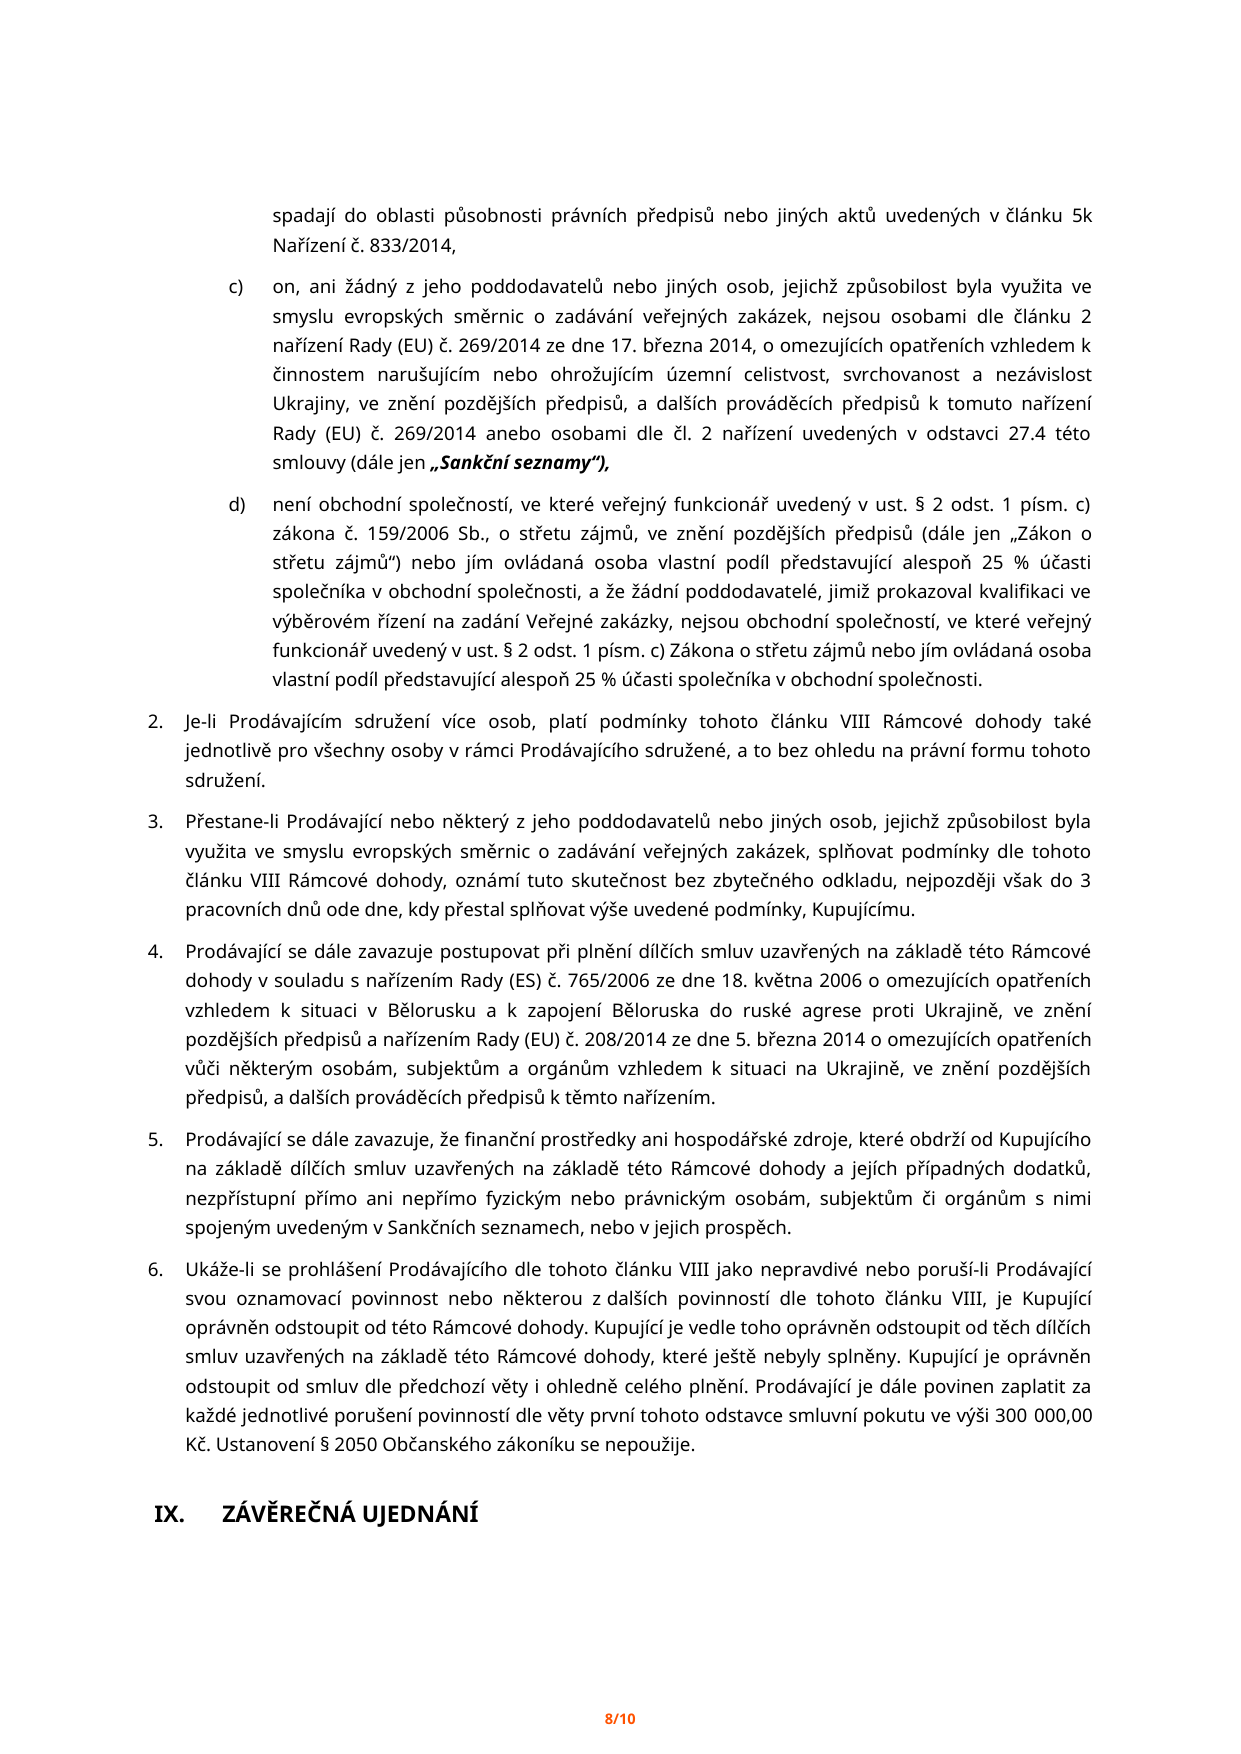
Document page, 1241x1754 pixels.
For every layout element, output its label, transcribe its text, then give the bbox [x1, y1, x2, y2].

list Prodávající se dále zavazuje postupovat při plnění dílčích smluv uzavřených na základě této Rámcové dohody v souladu s nařízením Rady (ES) č. 765/2006 ze dne 18. května 2006 o omezujících opatřeních vzhledem k situaci v Bělorusku a k zapojení Běloruska do ruské agrese proti Ukrajině, ve znění pozdějších předpisů a nařízením Rady (EU) č. 208/2014 ze dne 5. března 2014 o omezujících opatřeních vůči některým osobám, subjektům a orgánům vzhledem k situaci na Ukrajině, ve znění pozdějších předpisů, a dalších prováděcích předpisů k těmto nařízením. [148, 938, 1093, 1110]
list Ukáže-li se prohlášení Prodávajícího dle tohoto článku VIII jako nepravdivé nebo poruší-li Prodávající svou oznamovací povinnost nebo některou z dalších povinností dle tohoto článku VIII, je Kupující oprávněn odstoupit od této Rámcové dohody. Kupující je vedle toho oprávněn odstoupit od těch dílčích smluv uzavřených na základě této Rámcové dohody, které ještě nebyly splněny. Kupující je oprávněn odstoupit od smluv dle předchozí věty i ohledně celého plnění. Prodávající je dále povinen zaplatit za každé jednotlivé porušení povinností dle věty první tohoto odstavce smluvní pokutu ve výši 300 000,00 Kč. Ustanovení § 2050 Občanského zákoníku se nepoužije. [148, 1256, 1093, 1457]
list Prodávající se dále zavazuje, že finanční prostředky ani hospodářské zdroje, které obdrží od Kupujícího na základě dílčích smluv uzavřených na základě této Rámcové dohody a jejích případných dodatků, nezpřístupní přímo ani nepřímo fyzickým nebo právnickým osobám, subjektům či orgánům s nimi spojeným uvedeným v Sankčních seznamech, nebo v jejich prospěch. [148, 1126, 1093, 1240]
list Přestane-li Prodávající nebo některý z jeho poddodavatelů nebo jiných osob, jejichž způsobilost byla využita ve smyslu evropských směrnic o zadávání veřejných zakázek, splňovat podmínky dle tohoto článku VIII Rámcové dohody, oznámí tuto skutečnost bez zbytečného odkladu, nejpozději však do 3 pracovních dnů ode dne, kdy přestal splňovat výše uvedené podmínky, Kupujícímu. [148, 809, 1093, 922]
text není obchodní společností, ve které veřejný funkcionář uvedený v ust. § 2 odst. 1 písm. c) zákona č. 159/2006 Sb., o střetu zájmů, ve znění pozdějších předpisů (dále jen „Zákon o střetu zájmů“) nebo jím ovládaná osoba vlastní podíl představující alespoň 25 % účasti společníka v obchodní společnosti, a že žádní poddodavatelé, jimiž prokazoval kvalifikaci ve výběrovém řízení na zadání Veřejné zakázky, nejsou obchodní společností, ve které veřejný funkcionář uvedený v ust. § 2 odst. 1 písm. c) Zákona o střetu zájmů nebo jím ovládaná osoba vlastní podíl představující alespoň 25 % účasti společníka v obchodní společnosti. [228, 491, 1093, 692]
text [228, 203, 1093, 257]
list Je-li Prodávajícím sdružení více osob, platí podmínky tohoto článku VIII Rámcové dohody také jednotlivě pro všechny osoby v rámci Prodávajícího sdružené, a to bez ohledu na právní formu tohoto sdružení. [148, 708, 1093, 792]
text on, ani žádný z jeho poddodavatelů nebo jiných osob, jejichž způsobilost byla využita ve smyslu evropských směrnic o zadávání veřejných zakázek, nejsou osobami dle článku 2 nařízení Rady (EU) č. 269/2014 ze dne 17. března 2014, o omezujících opatřeních vzhledem k činnostem narušujícím nebo ohrožujícím územní celistvost, svrchovanost a nezávislost Ukrajiny, ve znění pozdějších předpisů, a dalších prováděcích předpisů k tomuto nařízení Rady (EU) č. 269/2014 anebo osobami dle čl. 2 nařízení uvedených v odstavci 27.4 této smlouvy (dále jen „Sankční seznamy“), [228, 274, 1093, 475]
list ZÁVĚREČNÁ UJEDNÁNÍ [185, 1498, 1093, 1530]
